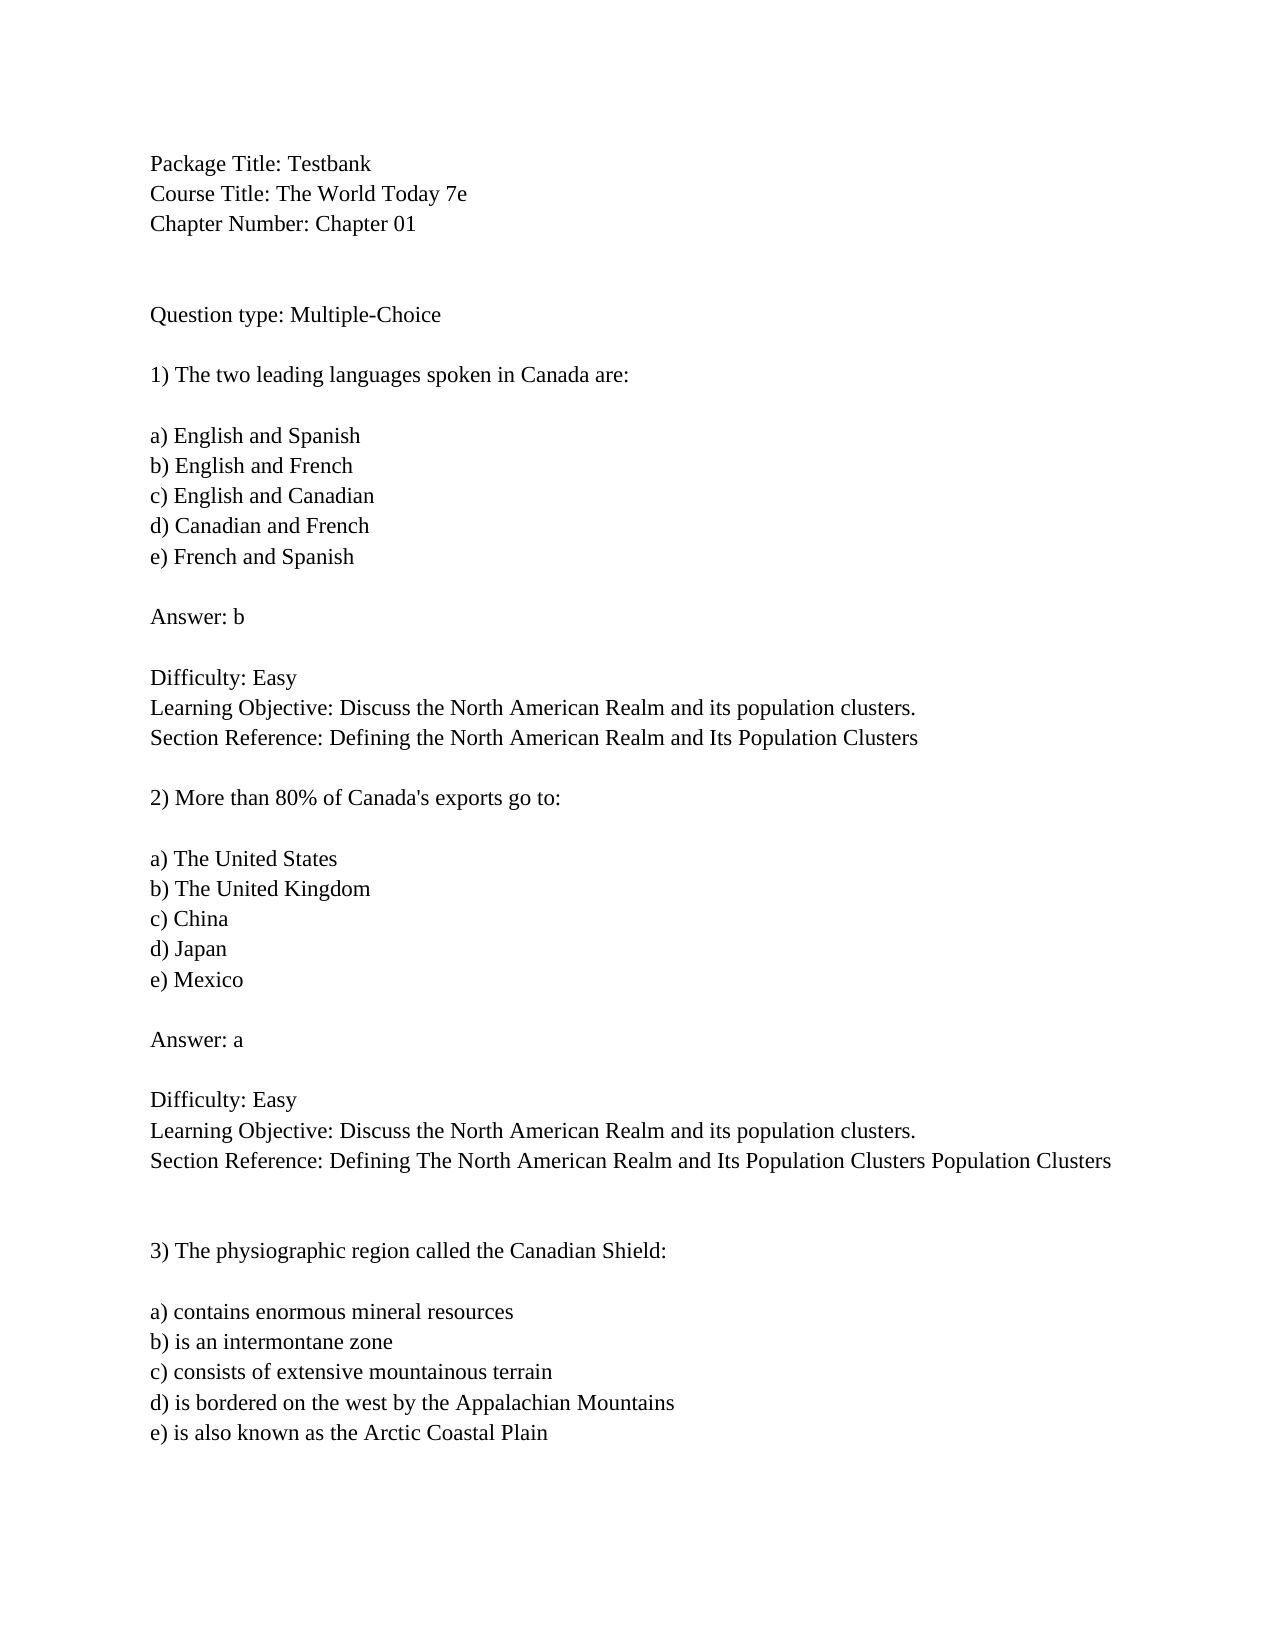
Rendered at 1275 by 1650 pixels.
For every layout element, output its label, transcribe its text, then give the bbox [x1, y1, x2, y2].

text Answer: b [150, 603, 1125, 629]
text e) Mexico [150, 966, 1125, 992]
text Chapter Number: Chapter 01 [150, 210, 1125, 237]
text 3) The physiographic region called the Canadian Shield: [150, 1237, 1125, 1264]
text Difficulty: Easy [150, 1086, 1125, 1113]
text Course Title: The World Today 7e [150, 180, 1125, 207]
text Question type: Multiple-Choice [150, 301, 1125, 327]
text e) is also known as the Arctic Coastal Plain [150, 1419, 1125, 1445]
text Difficulty: Easy [150, 663, 1125, 690]
text a) English and Spanish [150, 422, 1125, 448]
text Package Title: Testbank [150, 150, 1125, 176]
text d) Canadian and French [150, 512, 1125, 539]
text a) The United States [150, 845, 1125, 871]
text b) is an intermontane zone [150, 1328, 1125, 1354]
text a) contains enormous mineral resources [150, 1298, 1125, 1324]
text Answer: a [150, 1026, 1125, 1052]
text e) French and Spanish [150, 543, 1125, 569]
text c) China [150, 905, 1125, 932]
text c) consists of extensive mountainous terrain [150, 1358, 1125, 1385]
text b) English and French [150, 452, 1125, 478]
text d) Japan [150, 935, 1125, 962]
text Section Reference: Defining the North American Realm and Its Population Clusters [150, 724, 1125, 750]
text 2) More than 80% of Canada's exports go to: [150, 784, 1125, 811]
text Learning Objective: Discuss the North American Realm and its population clusters. [150, 694, 1125, 720]
text d) is bordered on the west by the Appalachian Mountains [150, 1388, 1125, 1415]
text c) English and Canadian [150, 482, 1125, 509]
text Learning Objective: Discuss the North American Realm and its population clusters. [150, 1117, 1125, 1143]
text Section Reference: Defining The North American Realm and Its Population Clusters Population Clusters [150, 1147, 1125, 1173]
text 1) The two leading languages spoken in Canada are: [150, 361, 1125, 388]
text b) The United Kingdom [150, 875, 1125, 901]
